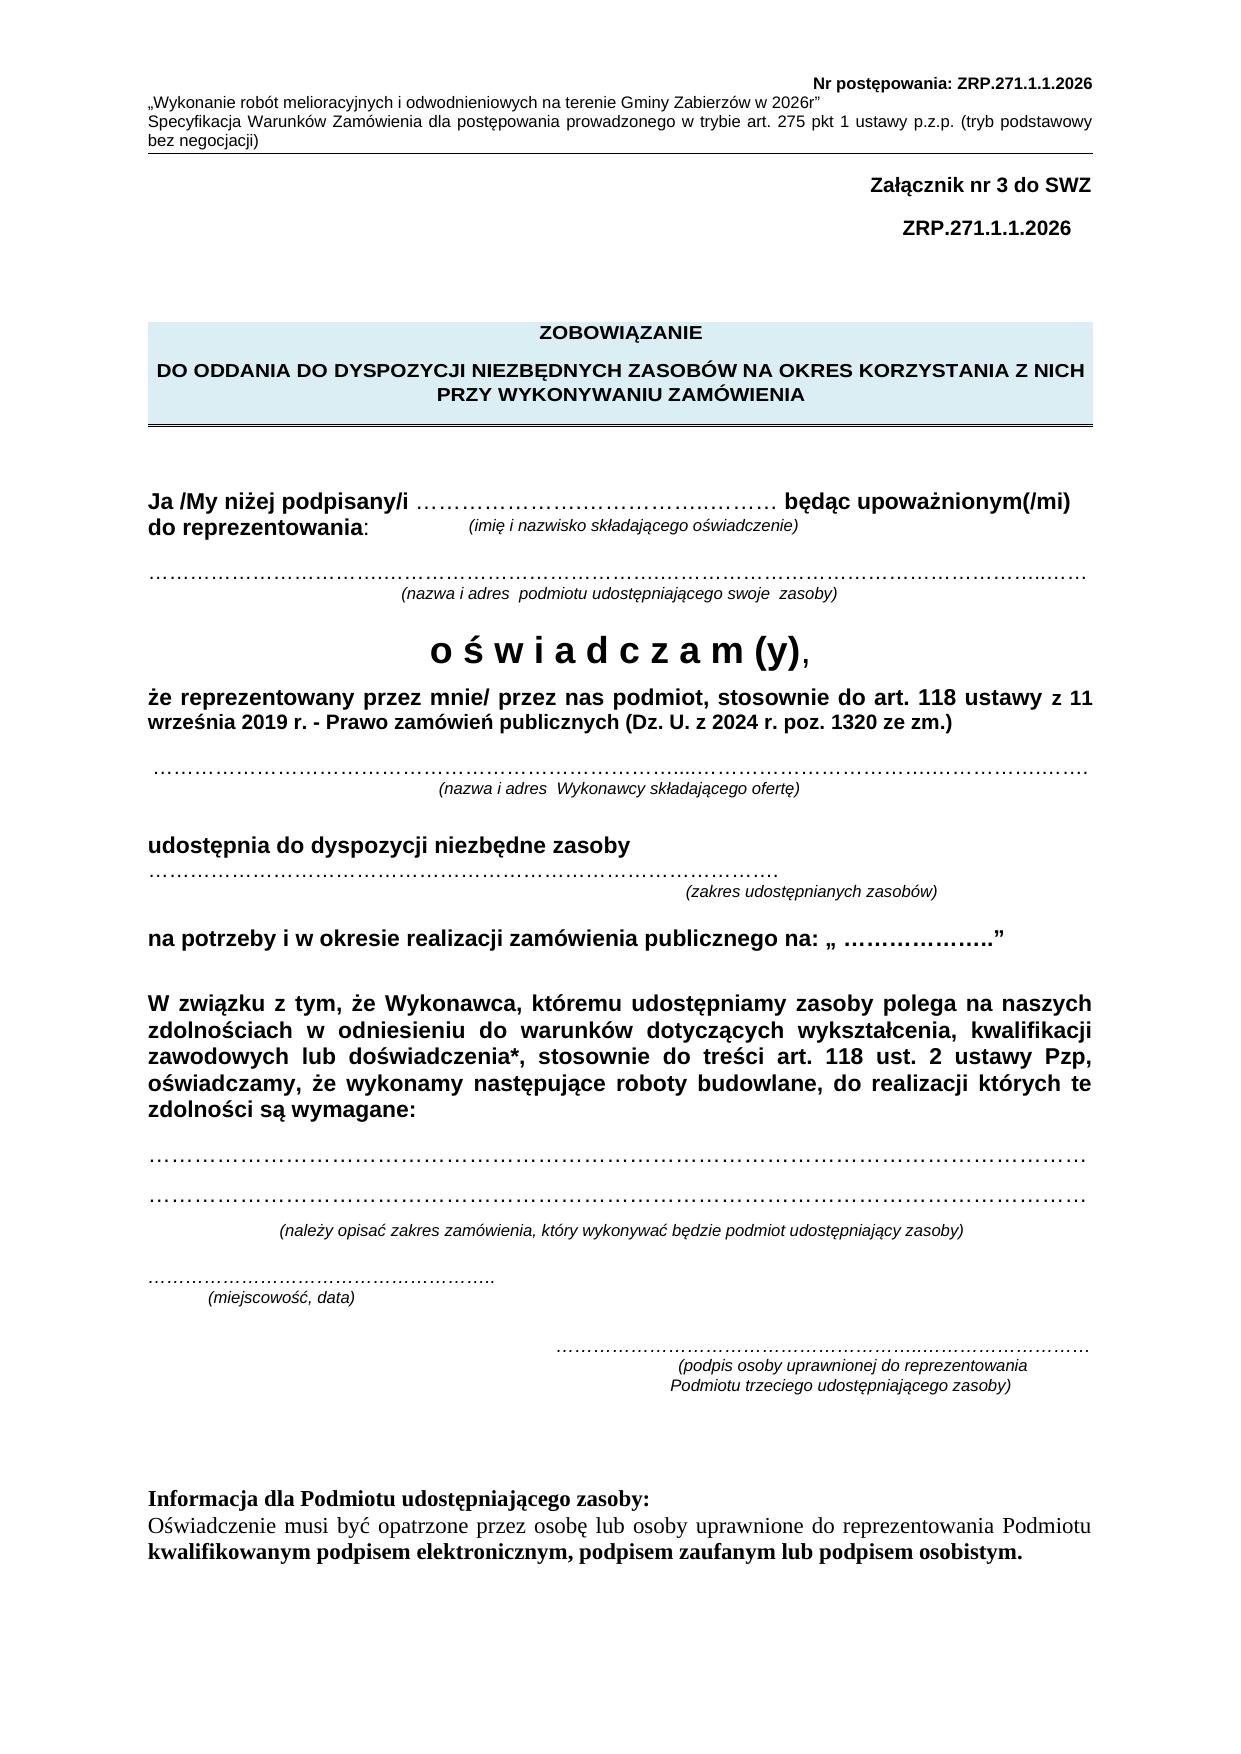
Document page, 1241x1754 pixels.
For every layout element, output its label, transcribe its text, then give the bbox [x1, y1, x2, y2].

text Załącznik nr 3 do SWZ [148, 173, 1093, 197]
text Ja /My niżej podpisany/i ………………….……………..……… będąc upoważnionym(/mi) do reprezentowania: [148, 488, 1093, 541]
text o ś w i a d c z a m (y), [148, 628, 1093, 671]
text na potrzeby i w okresie realizacji zamówienia publicznego na: „ ………………..” [148, 925, 1093, 952]
text (podpis osoby uprawnionej do reprezentowania [590, 1356, 1093, 1375]
text …………………………………………………..……………………… [148, 1334, 1093, 1356]
text udostępnia do dyspozycji niezbędne zasoby ………………………………………………………………………………. [148, 832, 1093, 882]
text (zakres udostępnianych zasobów) [148, 882, 1093, 901]
text ZRP.271.1.1.2026 [885, 216, 1093, 240]
text że reprezentowany przez mnie/ przez nas podmiot, stosownie do art. 118 ustawy z 11 września 2019 r. - Prawo zamówień publicznych (Dz. U. z 2024 r. poz. 1320 ze zm.) [148, 683, 1093, 734]
text (miejscowość, data) [148, 1287, 1093, 1307]
text (nazwa i adres podmiotu udostępniającego swoje zasoby) [148, 584, 1093, 603]
text Oświadczenie musi być opatrzone przez osobę lub osoby uprawnione do reprezentowania Podmiotu kwalifikowanym podpisem elektronicznym, podpisem zaufanym lub podpisem osobistym. [148, 1512, 1093, 1564]
text …………………………….………………………………….………………………………………………..…… [148, 560, 1093, 584]
text (nazwa i adres Wykonawcy składającego ofertę) [148, 778, 1093, 798]
text Informacja dla Podmiotu udostępniającego zasoby: [148, 1486, 1093, 1512]
text ……………………………………………….. [148, 1266, 1093, 1287]
text …………………………………………………………………………………………………………… [148, 1181, 1093, 1207]
text …………………………………………………………………....…………………………….…………….……. [148, 754, 1093, 778]
text …………………………………………………………………………………………………………… [148, 1141, 1093, 1168]
text Podmiotu trzeciego udostępniającego zasoby) [590, 1375, 1093, 1394]
text W związku z tym, że Wykonawca, któremu udostępniamy zasoby polega na naszych zdolnościach w odniesieniu do warunków dotyczących wykształcenia, kwalifikacji zawodowych lub doświadczenia*, stosownie do treści art. 118 ust. 2 ustawy Pzp, oświadczamy, że wykonamy następujące roboty budowlane, do realizacji których te zdolności są wymagane: [148, 990, 1093, 1122]
text (należy opisać zakres zamówienia, który wykonywać będzie podmiot udostępniający zasoby) [148, 1220, 1093, 1239]
